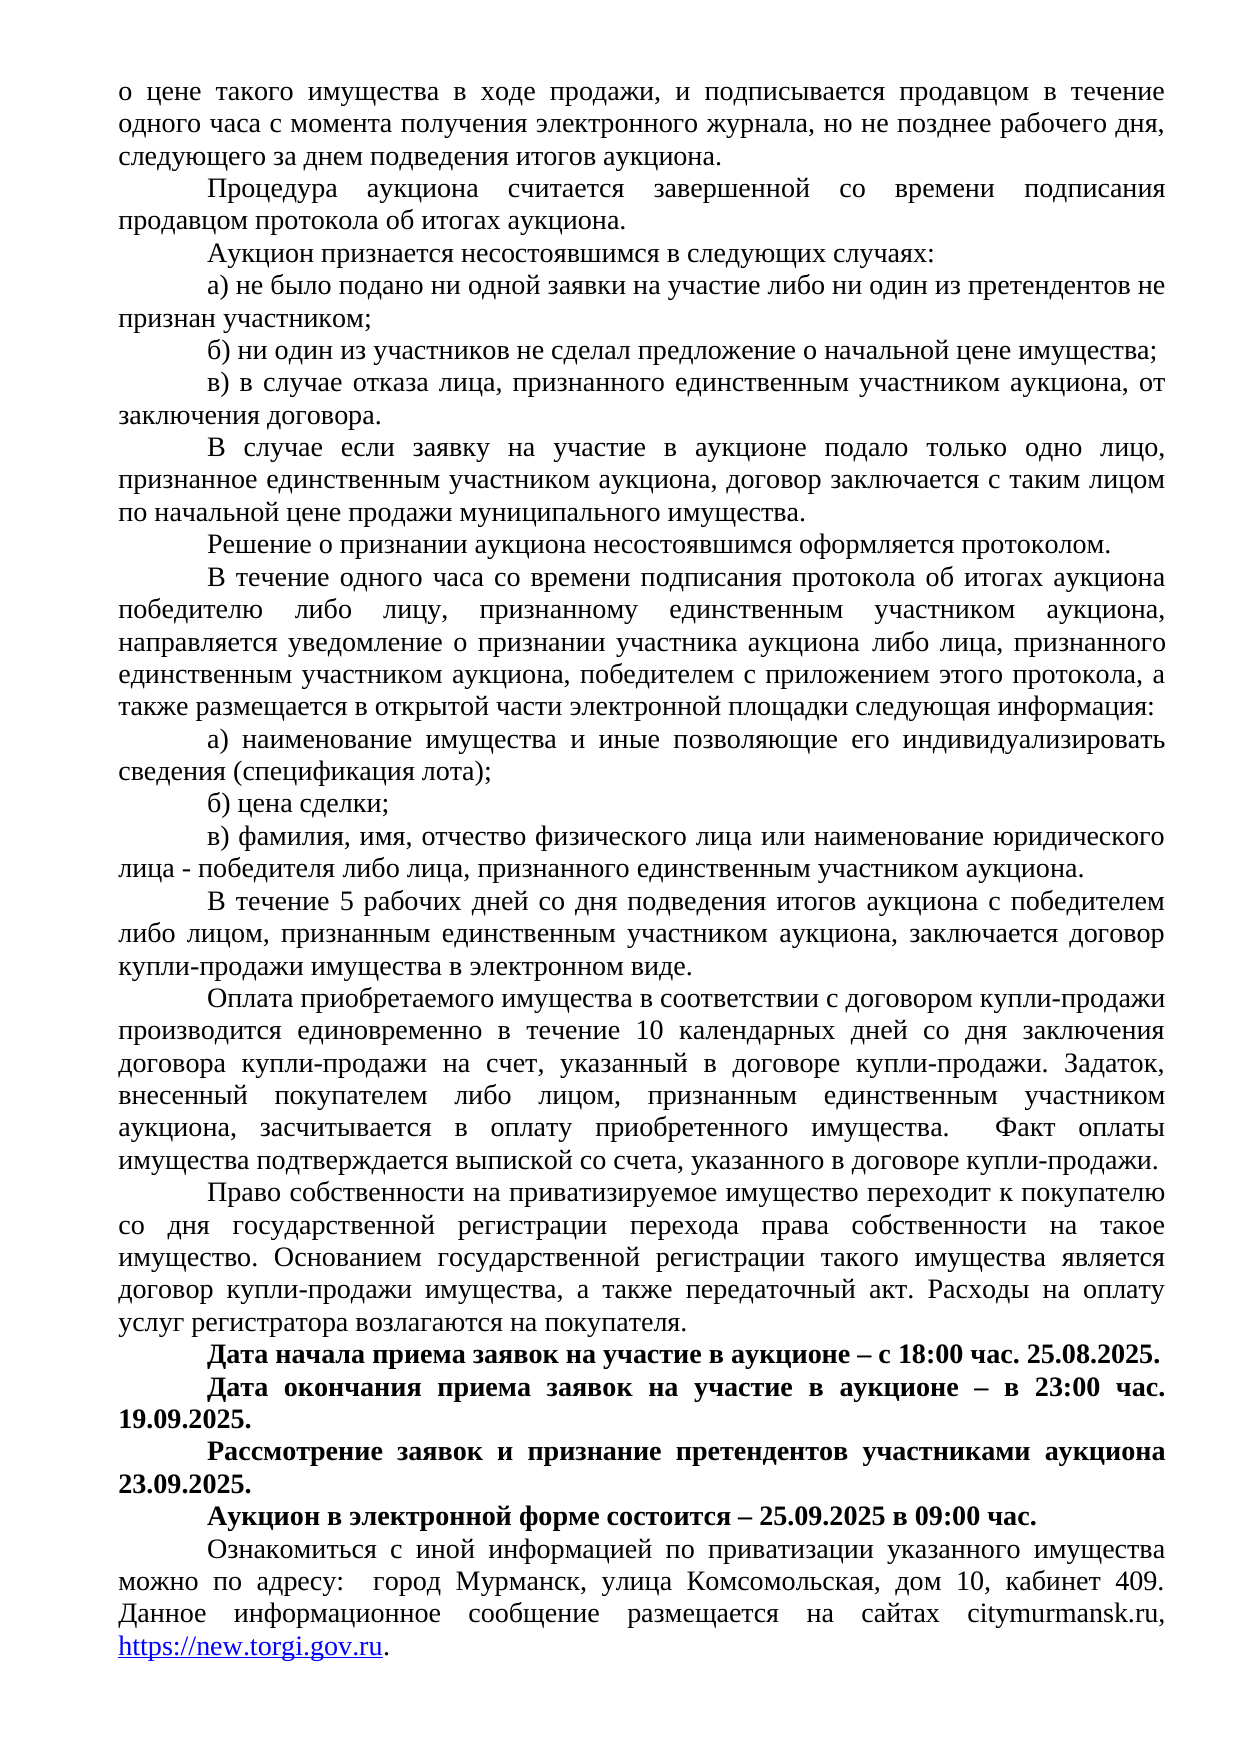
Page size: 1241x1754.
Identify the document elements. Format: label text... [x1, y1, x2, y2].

text Процедура аукциона считается завершенной со времени подписания продавцом протокола об итогах аукциона. [118, 171, 1167, 236]
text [118, 74, 1167, 171]
text Ознакомиться с иной информацией по приватизации указанного имущества можно по адресу: город Мурманск, улица Комсомольская, дом 10, кабинет 409. Данное информационное сообщение размещается на сайтах citymurmansk.ru, https://new.torgi.gov.ru. [118, 1532, 1167, 1661]
text Аукцион в электронной форме состоится – 25.09.2025 в 09:00 час. [118, 1499, 1167, 1532]
text Оплата приобретаемого имущества в соответствии с договором купли-продажи производится единовременно в течение 10 календарных дней со дня заключения договора купли-продажи на счет, указанный в договоре купли-продажи. Задаток, внесенный покупателем либо лицом, признанным единственным участником аукциона, засчитывается в оплату приобретенного имущества. Факт оплаты имущества подтверждается выпиской со счета, указанного в договоре купли-продажи. [118, 981, 1167, 1175]
text Рассмотрение заявок и признание претендентов участниками аукциона 23.09.2025. [118, 1434, 1167, 1499]
text В течение 5 рабочих дней со дня подведения итогов аукциона с победителем либо лицом, признанным единственным участником аукциона, заключается договор купли-продажи имущества в электронном виде. [118, 884, 1167, 981]
text б) цена сделки; [118, 787, 1167, 819]
text а) не было подано ни одной заявки на участие либо ни один из претендентов не признан участником; [118, 268, 1167, 333]
text В течение одного часа со времени подписания протокола об итогах аукциона победителю либо лицу, признанному единственным участником аукциона, направляется уведомление о признании участника аукциона либо лица, признанного единственным участником аукциона, победителем с приложением этого протокола, а также размещается в открытой части электронной площадки следующая информация: [118, 560, 1167, 722]
text в) фамилия, имя, отчество физического лица или наименование юридического лица - победителя либо лица, признанного единственным участником аукциона. [118, 819, 1167, 884]
text б) ни один из участников не сделал предложение о начальной цене имущества; [118, 333, 1167, 365]
text в) в случае отказа лица, признанного единственным участником аукциона, от заключения договора. [118, 365, 1167, 430]
text Дата начала приема заявок на участие в аукционе – с 18:00 час. 25.08.2025. [118, 1337, 1167, 1370]
text Дата окончания приема заявок на участие в аукционе – в 23:00 час. 19.09.2025. [118, 1370, 1167, 1434]
text В случае если заявку на участие в аукционе подало только одно лицо, признанное единственным участником аукциона, договор заключается с таким лицом по начальной цене продажи муниципального имущества. [118, 430, 1167, 527]
text а) наименование имущества и иные позволяющие его индивидуализировать сведения (спецификация лота); [118, 722, 1167, 787]
text Право собственности на приватизируемое имущество переходит к покупателю со дня государственной регистрации перехода права собственности на такое имущество. Основанием государственной регистрации такого имущества является договор купли-продажи имущества, а также передаточный акт. Расходы на оплату услуг регистратора возлагаются на покупателя. [118, 1175, 1167, 1337]
text Аукцион признается несостоявшимся в следующих случаях: [118, 236, 1167, 268]
text Решение о признании аукциона несостоявшимся оформляется протоколом. [118, 527, 1167, 560]
